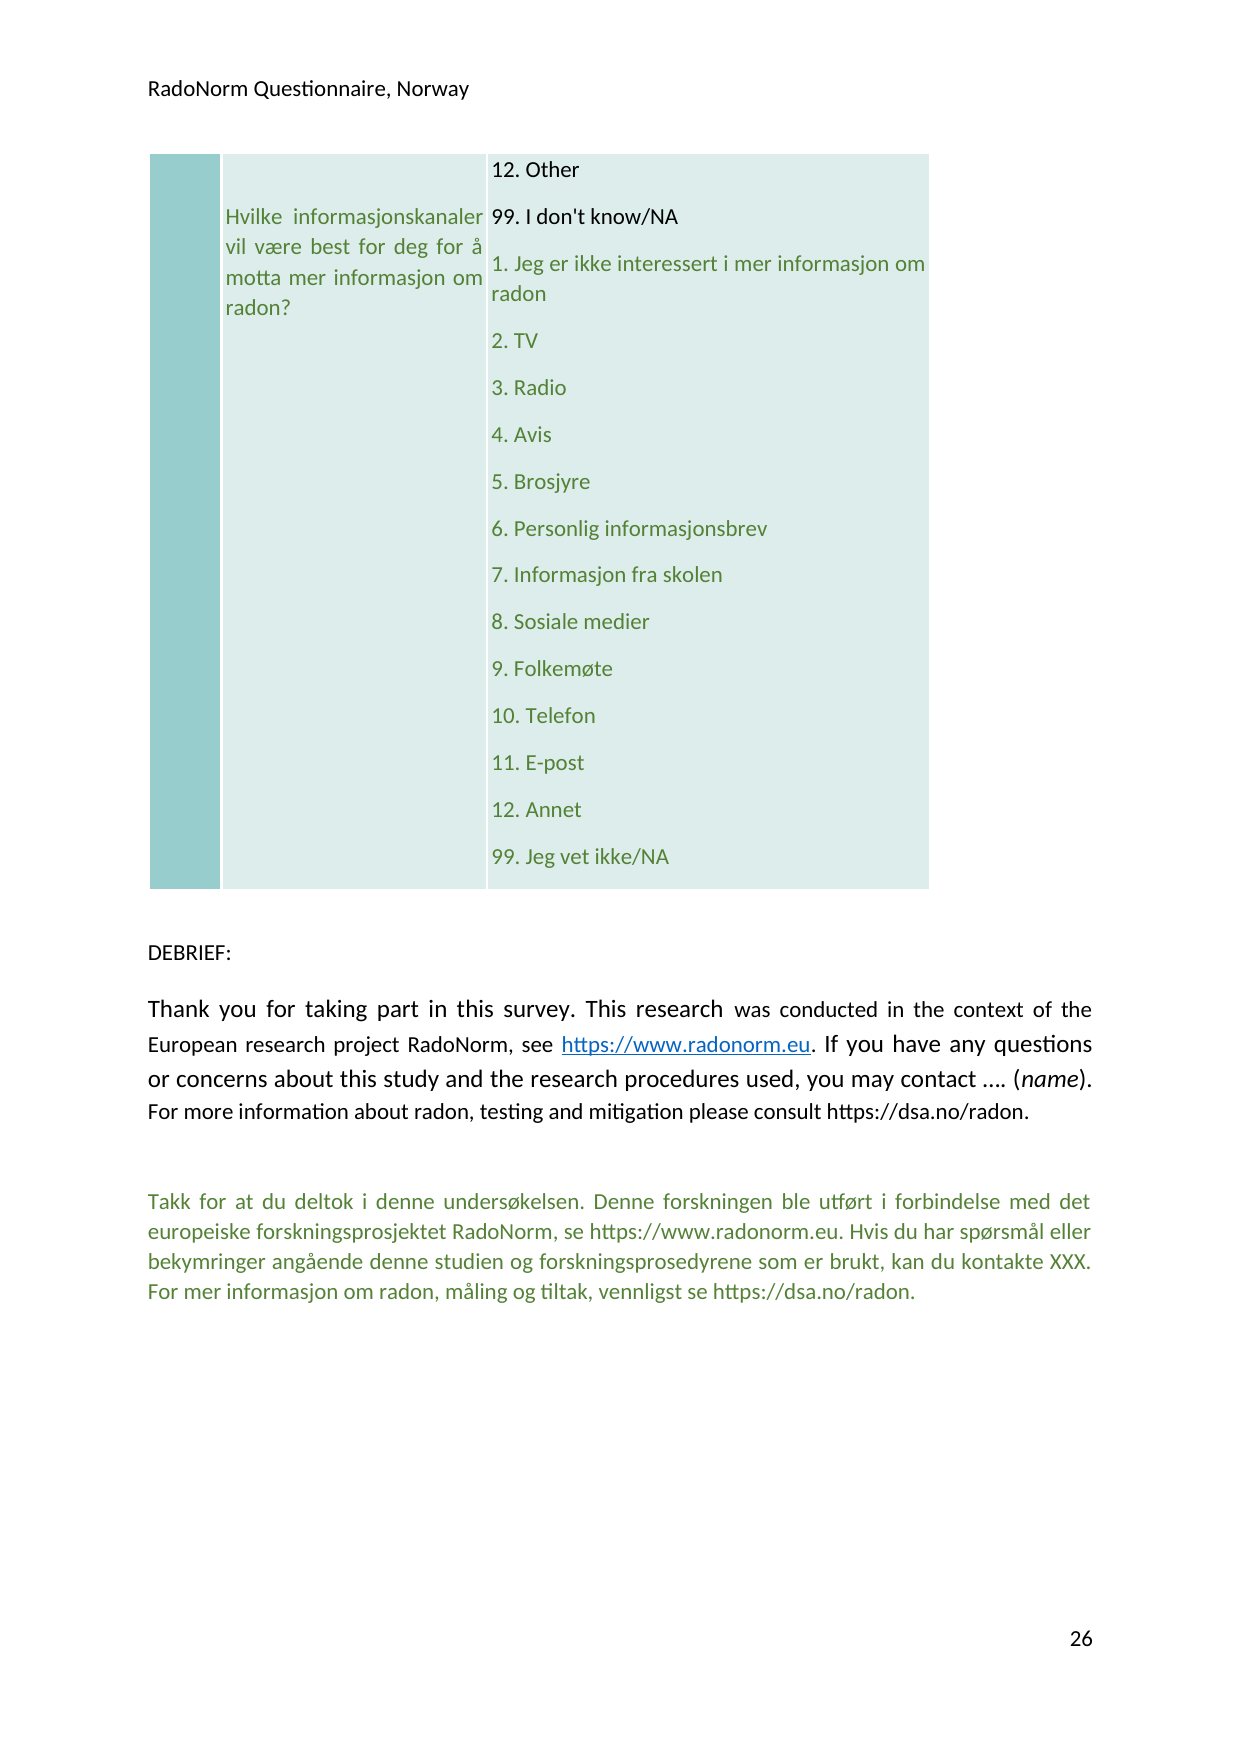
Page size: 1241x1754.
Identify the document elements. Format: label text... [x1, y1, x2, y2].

text Takk for at du deltok i denne undersøkelsen. Denne forskningen ble utført i forbindelse med det europeiske forskningsprosjektet RadoNorm, se https://www.radonorm.eu. Hvis du har spørsmål eller bekymringer angående denne studien og forskningsprosedyrene som er brukt, kan du kontakte XXX. For mer informasjon om radon, måling og tiltak, vennligst se https://dsa.no/radon. [148, 1187, 1093, 1306]
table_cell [488, 154, 929, 889]
text DEBRIEF: [148, 938, 1093, 966]
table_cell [223, 154, 486, 889]
table_cell MINF1 [150, 154, 220, 889]
text Thank you for taking part in this survey. This research was conducted in the context of the European research project RadoNorm, see https://www.radonorm.eu. If you have any questions or concerns about this study and the research procedures used, you may contact …. (name). For more information about radon, testing and mitigation please consult https://dsa.no/radon. [148, 993, 1093, 1126]
